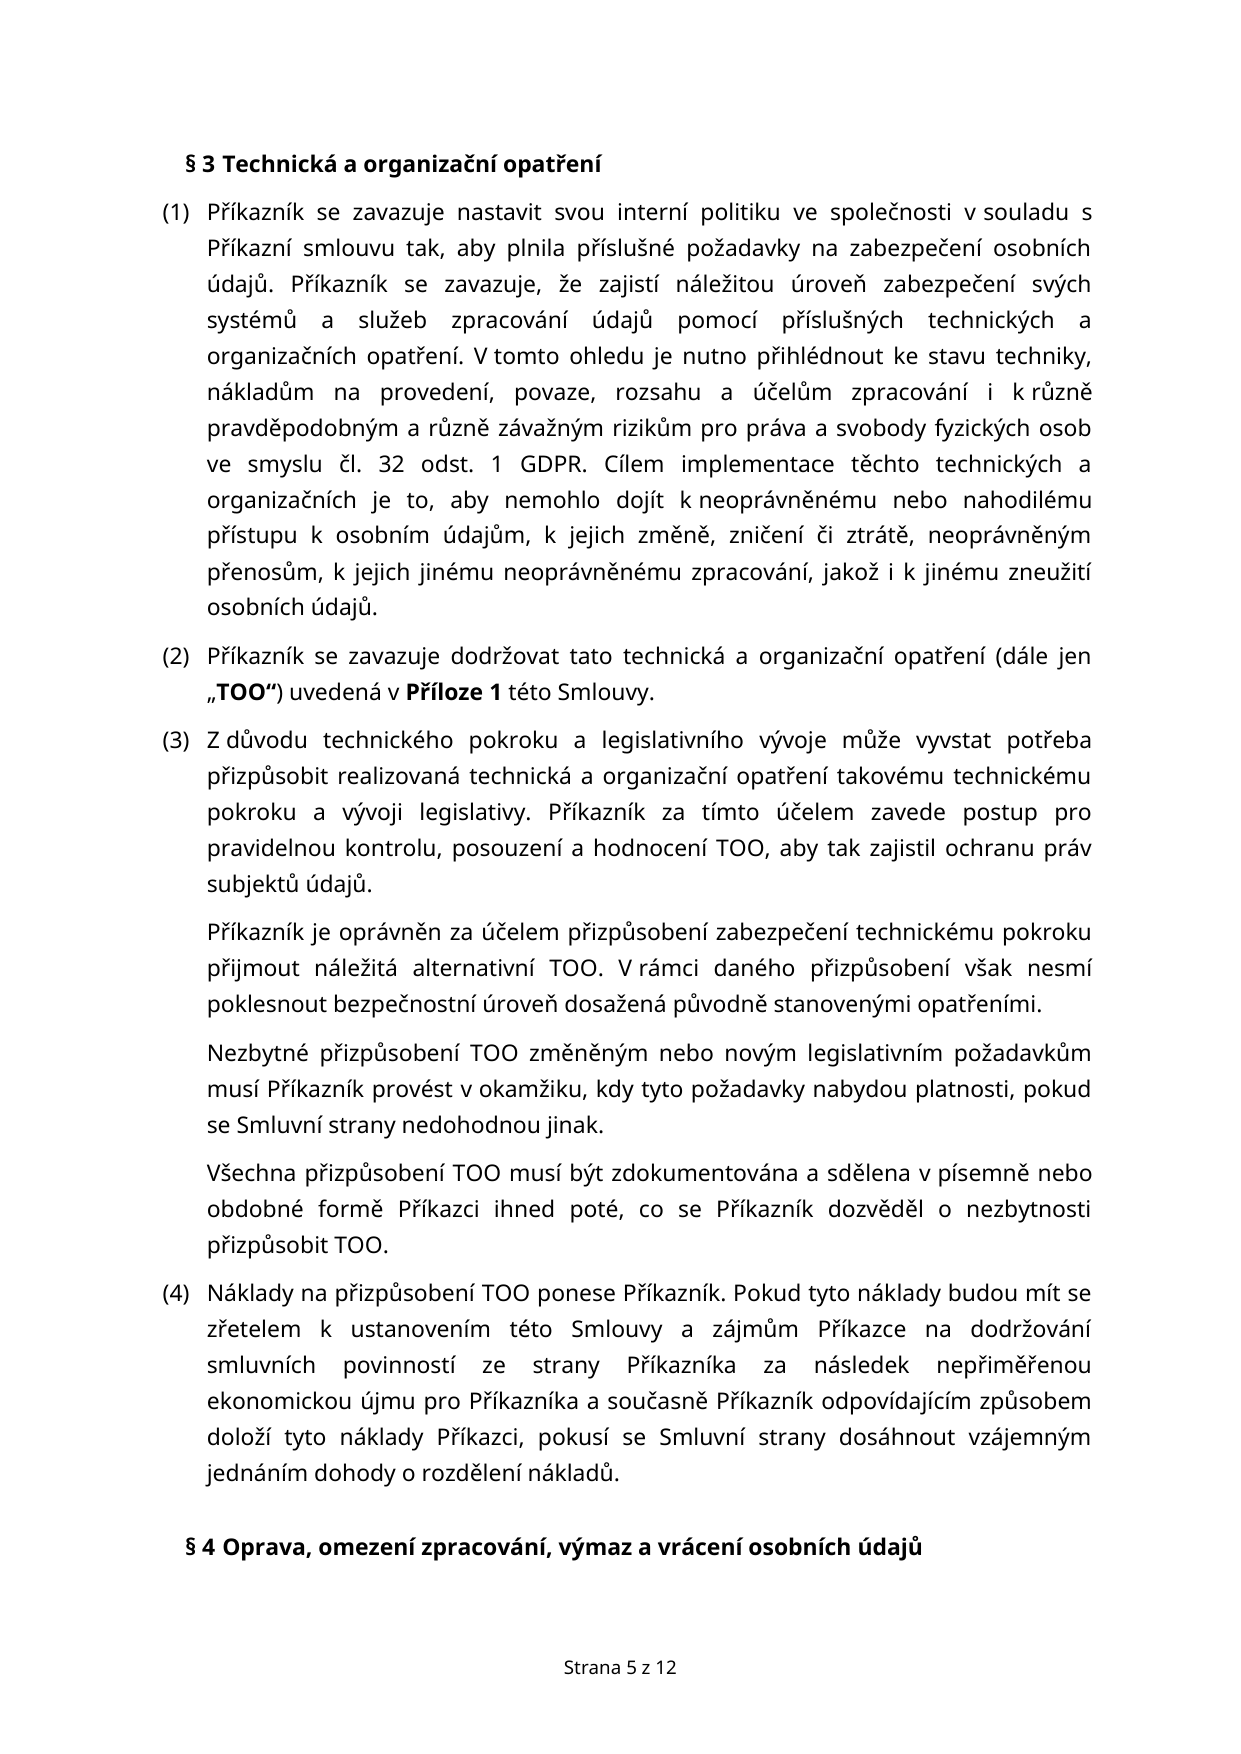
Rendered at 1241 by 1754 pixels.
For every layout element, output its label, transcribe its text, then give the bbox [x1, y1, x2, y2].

text Technická a organizační opatření [185, 148, 1093, 179]
list Nezbytné přizpůsobení TOO změněným nebo novým legislativním požadavkům musí Příkazník provést v okamžiku, kdy tyto požadavky nabydou platnosti, pokud se Smluvní strany nedohodnou jinak. [207, 1037, 1093, 1140]
text Náklady na přizpůsobení TOO ponese Příkazník. Pokud tyto náklady budou mít se zřetelem k ustanovením této Smlouvy a zájmům Příkazce na dodržování smluvních povinností ze strany Příkazníka za následek nepřiměřenou ekonomickou újmu pro Příkazníka a současně Příkazník odpovídajícím způsobem doloží tyto náklady Příkazci, pokusí se Smluvní strany dosáhnout vzájemným jednáním dohody o rozdělení nákladů. [162, 1277, 1093, 1488]
list Příkazník se zavazuje dodržovat tato technická a organizační opatření (dále jen „TOO“) uvedená v Příloze 1 této Smlouvy. [162, 640, 1093, 707]
text Z důvodu technického pokroku a legislativního vývoje může vyvstat potřeba přizpůsobit realizovaná technická a organizační opatření takovému technickému pokroku a vývoji legislativy. Příkazník za tímto účelem zavede postup pro pravidelnou kontrolu, posouzení a hodnocení TOO, aby tak zajistil ochranu práv subjektů údajů. [162, 724, 1093, 899]
text Oprava, omezení zpracování, výmaz a vrácení osobních údajů [185, 1530, 1093, 1562]
list Příkazník je oprávněn za účelem přizpůsobení zabezpečení technickému pokroku přijmout náležitá alternativní TOO. V rámci daného přizpůsobení však nesmí poklesnout bezpečnostní úroveň dosažená původně stanovenými opatřeními. [207, 916, 1093, 1019]
list Všechna přizpůsobení TOO musí být zdokumentována a sdělena v písemně nebo obdobné formě Příkazci ihned poté, co se Příkazník dozvěděl o nezbytnosti přizpůsobit TOO. [207, 1157, 1093, 1260]
list Příkazník se zavazuje nastavit svou interní politiku ve společnosti v souladu s Příkazní smlouvu tak, aby plnila příslušné požadavky na zabezpečení osobních údajů. Příkazník se zavazuje, že zajistí náležitou úroveň zabezpečení svých systémů a služeb zpracování údajů pomocí příslušných technických a organizačních opatření. V tomto ohledu je nutno přihlédnout ke stavu techniky, nákladům na provedení, povaze, rozsahu a účelům zpracování i k různě pravděpodobným a různě závažným rizikům pro práva a svobody fyzických osob ve smyslu čl. 32 odst. 1 GDPR. Cílem implementace těchto technických a organizačních je to, aby nemohlo dojít k neoprávněnému nebo nahodilému přístupu k osobním údajům, k jejich změně, zničení či ztrátě, neoprávněným přenosům, k jejich jinému neoprávněnému zpracování, jakož i k jinému zneužití osobních údajů. [162, 196, 1093, 623]
